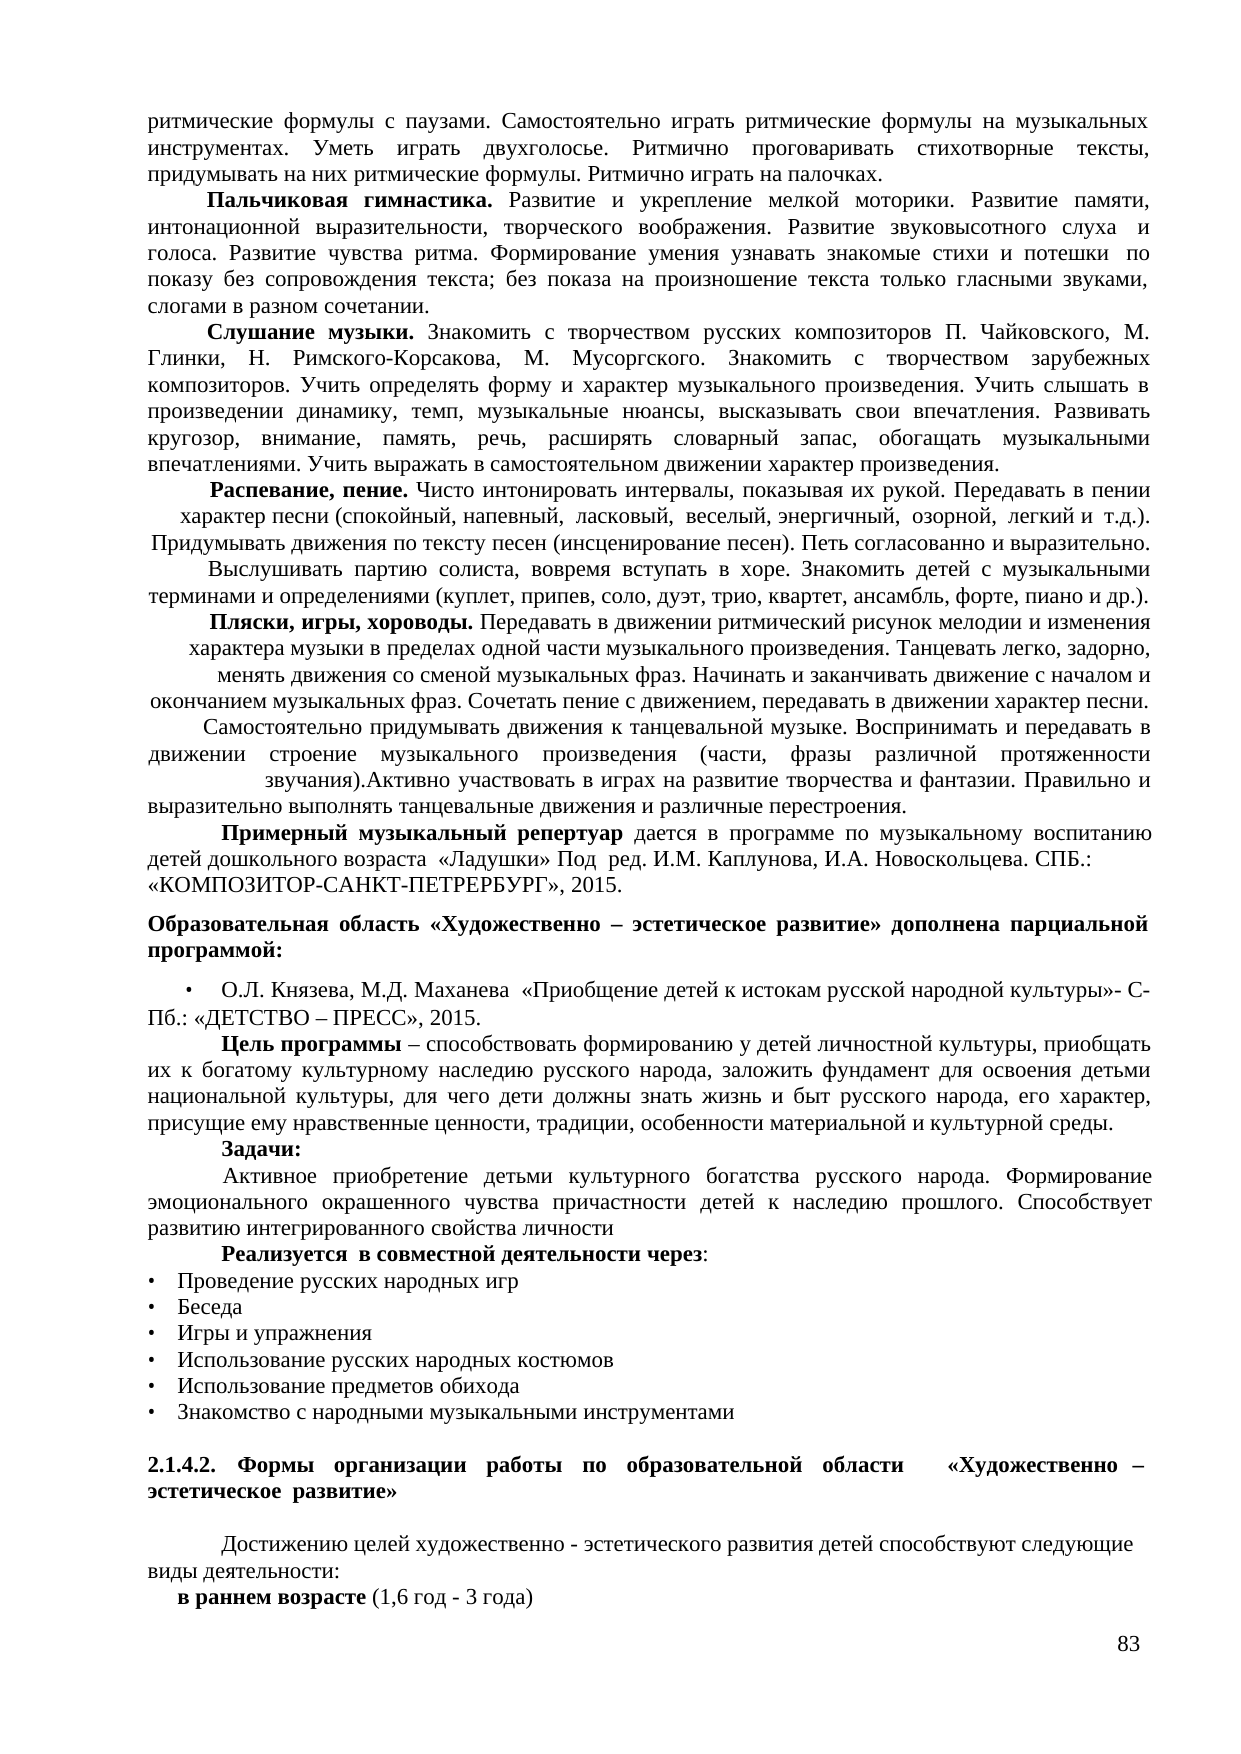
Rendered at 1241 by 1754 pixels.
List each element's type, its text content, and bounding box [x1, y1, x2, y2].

list Беседа [147, 1293, 1176, 1320]
text Активное приобретение детьми культурного богатства русского народа. Формирование эмоционального окрашенного чувства причастности детей к наследию прошлого. Способствует развитию интегрированного свойства личности [147, 1162, 1152, 1241]
subtitle Реализуется в совместной деятельности через: [221, 1241, 1176, 1267]
list Знакомство с народными музыкальными инструментами [147, 1398, 1176, 1425]
list Проведение русских народных игр [147, 1267, 1176, 1293]
text в раннем возрасте (1,6 год - 3 года) [177, 1583, 1176, 1609]
text Цель программы – способствовать формированию у детей личностной культуры, приобщать их к богатому культурному наследию русского народа, заложить фундамент для освоения детьми национальной культуры, для чего дети должны знать жизнь и быт русского народа, его характер, присущие ему нравственные ценности, традиции, особенности материальной и культурной среды. [147, 1030, 1153, 1135]
text эстетическое развитие» [147, 1478, 1176, 1504]
text Слушание музыки. Знакомить с творчеством русских композиторов П. Чайковского, М. Глинки, Н. Римского-Корсакова, М. Мусоргского. Знакомить с творчеством зарубежных композиторов. Учить определять форму и характер музыкального произведения. Учить слышать в произведении динамику, темп, музыкальные нюансы, высказывать свои впечатления. Развивать кругозор, внимание, память, речь, расширять словарный запас, обогащать музыкальными впечатлениями. Учить выражать в самостоятельном движении характер произведения. [147, 318, 1150, 476]
text Достижению целей художественно - эстетического развития детей способствуют следующие виды деятельности: [147, 1531, 1136, 1583]
list О.Л. Князева, М.Д. Маханева «Приобщение детей к истокам русской народной культуры»- С- Пб.: «ДЕТСТВО – ПРЕСС», 2015. [147, 975, 1152, 1030]
text «КОМПОЗИТОР-САНКТ-ПЕТРЕРБУРГ», 2015. [147, 871, 1176, 897]
text ритмические формулы с паузами. Самостоятельно играть ритмические формулы на музыкальных инструментах. Уметь играть двухголосье. Ритмично проговаривать стихотворные тексты, придумывать на них ритмические формулы. Ритмично играть на палочках. [147, 107, 1149, 186]
subtitle Задачи: [221, 1136, 1176, 1162]
subtitle Формы организации работы по образовательной области «Художественно – [147, 1452, 1176, 1478]
list Использование предметов обихода [147, 1372, 1176, 1398]
text Распевание, пение. Чисто интонировать интервалы, показывая их рукой. Передавать в пении характер песни (спокойный, напевный, ласковый, веселый, энергичный, озорной, легкий и т.д.). Придумывать движения по тексту песен (инсценирование песен). Петь согласованно и выразительно. Выслушивать партию солиста, вовремя вступать в хоре. Знакомить детей с музыкальными терминами и определениями (куплет, припев, соло, дуэт, трио, квартет, ансамбль, форте, пиано и др.). Пляски, игры, хороводы. Передавать в движении ритмический рисунок мелодии и изменения характера музыки в пределах одной части музыкального произведения. Танцевать легко, задорно, менять движения со сменой музыкальных фраз. Начинать и заканчивать движение с началом и окончанием музыкальных фраз. Сочетать пение с движением, передавать в движении характер песни. Самостоятельно придумывать движения к танцевальной музыке. Воспринимать и передавать в движении строение музыкального произведения (части, фразы различной протяженности звучания).Активно участвовать в играх на развитие творчества и фантазии. Правильно и [147, 476, 1150, 792]
text выразительно выполнять танцевальные движения и различные перестроения. [147, 792, 1176, 819]
text Примерный музыкальный репертуар дается в программе по музыкальному воспитанию детей дошкольного возраста «Ладушки» Под ред. И.М. Каплунова, И.А. Новоскольцева. СПБ.: [147, 819, 1152, 871]
list Игры и упражнения [147, 1320, 1176, 1346]
text Пальчиковая гимнастика. Развитие и укрепление мелкой моторики. Развитие памяти, интонационной выразительности, творческого воображения. Развитие звуковысотного слуха и голоса. Развитие чувства ритма. Формирование умения узнавать знакомые стихи и потешки по показу без сопровождения текста; без показа на произношение текста только гласными звуками, слогами в разном сочетании. [147, 186, 1150, 318]
list Использование русских народных костюмов [147, 1346, 1176, 1372]
subtitle Образовательная область «Художественно – эстетическое развитие» дополнена парциальной программой: [147, 910, 1149, 963]
